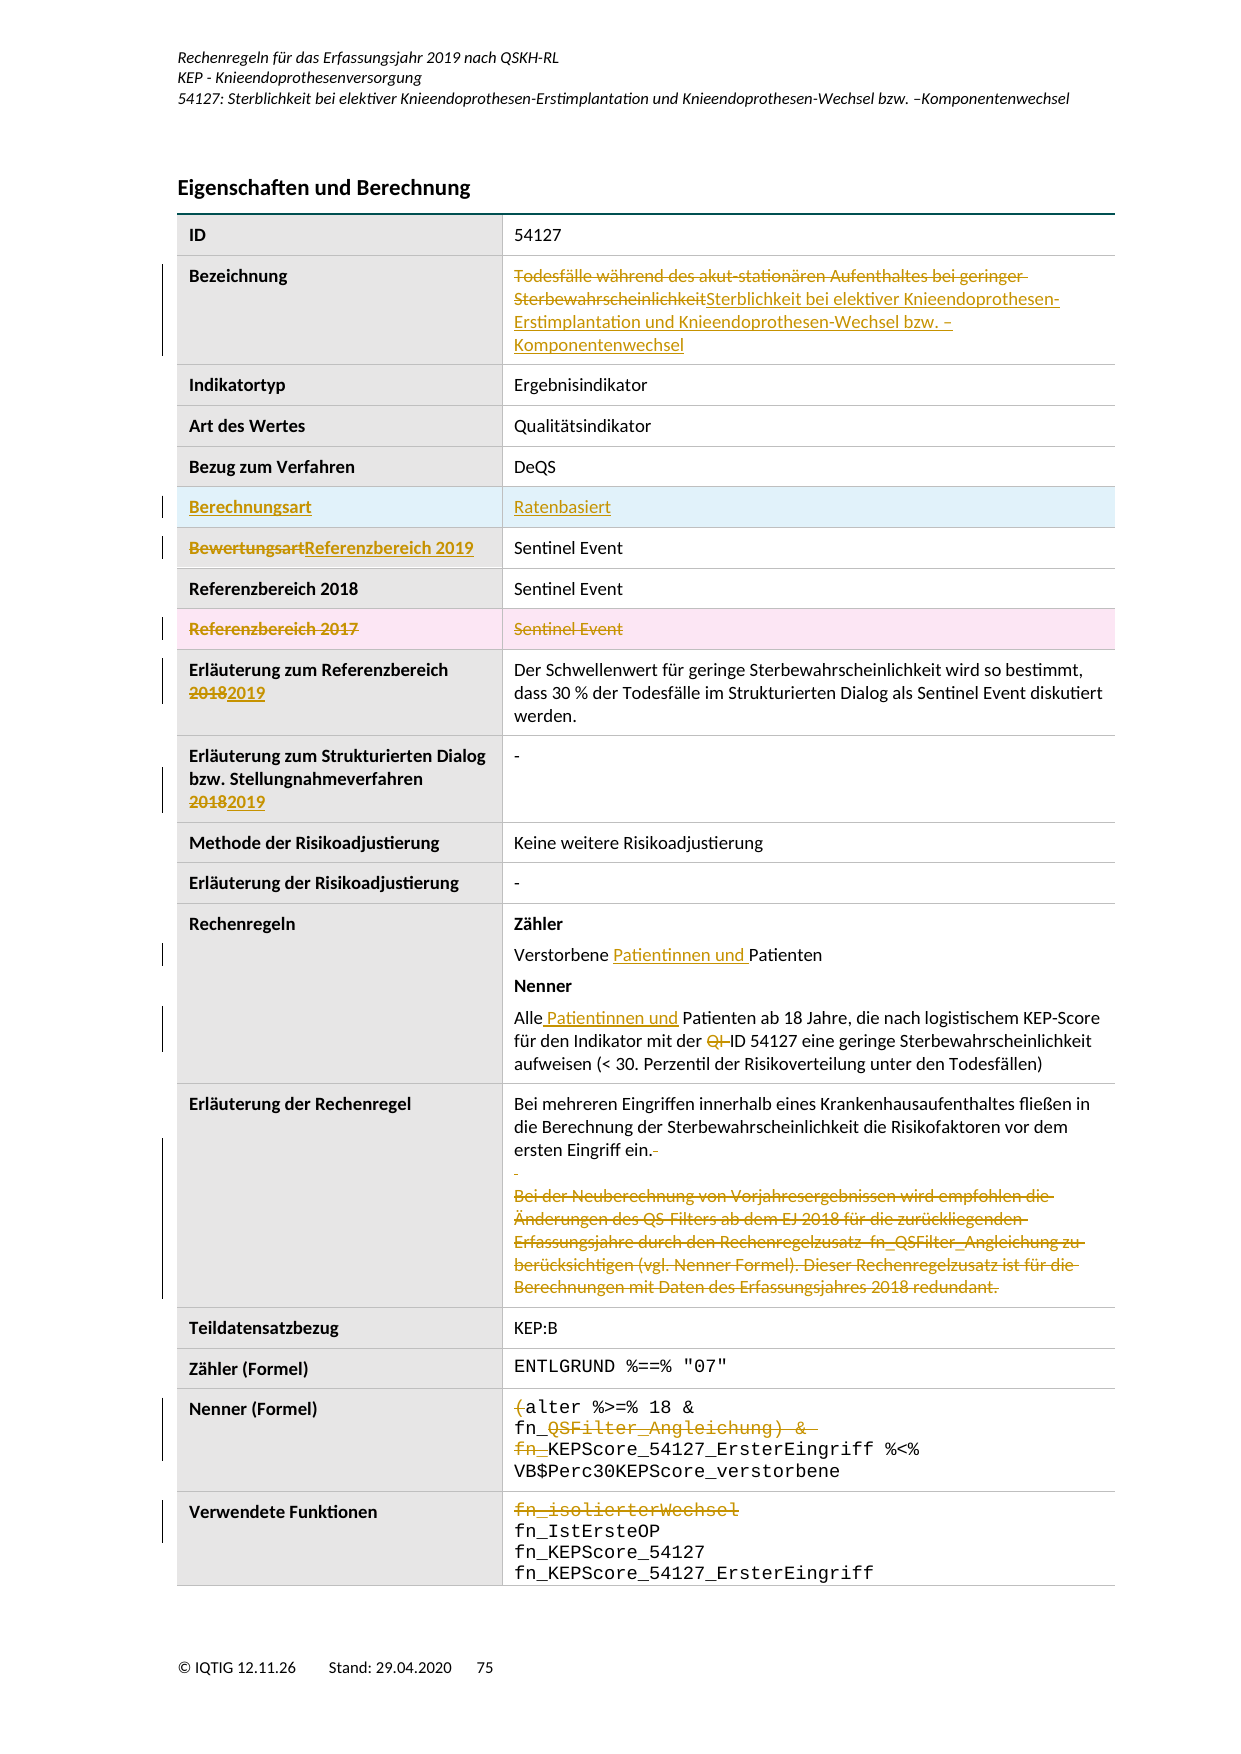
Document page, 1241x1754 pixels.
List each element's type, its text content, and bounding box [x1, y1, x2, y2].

table_cell [177, 528, 502, 567]
table_cell Nenner (Formel) [177, 1389, 502, 1491]
table_cell - [503, 863, 1115, 903]
table_cell Erläuterung der Risikoadjustierung [177, 863, 502, 903]
table_cell Bezug zum Verfahren [177, 447, 502, 486]
table_cell - [503, 736, 1115, 822]
table_cell Sentinel Event [503, 569, 1115, 608]
table_cell [503, 256, 1115, 364]
table_cell Erläuterung zum Strukturierten Dialog bzw. Stellungnahmeverfahren [177, 736, 502, 822]
table_cell alter %>=% 18 & fn_KEPScore_54127_ErsterEingriff %<% VB$Perc30KEPScore_verstorbene [503, 1389, 1115, 1491]
table_header ID [177, 215, 502, 255]
table_cell Der Schwellenwert für geringe Sterbewahrscheinlichkeit wird so bestimmt, dass 30 % der Todesfälle im Strukturierten Dialog als Sentinel Event diskutiert werden. [503, 650, 1115, 735]
table_cell Ergebnisindikator [503, 365, 1115, 405]
table_cell Bezeichnung [177, 256, 502, 364]
table_cell DeQS [503, 447, 1115, 486]
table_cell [503, 1492, 1115, 1585]
table_cell Methode der Risikoadjustierung [177, 823, 502, 862]
table_cell Zähler (Formel) [177, 1349, 502, 1388]
table_cell Zähler Verstorbene Patienten Nenner Alle Patienten ab 18 Jahre, die nach logistischem KEP-Score für den Indikator mit der ID 54127 eine geringe Sterbewahrscheinlichkeit aufweisen (< 30. Perzentil der Risikoverteilung unter den Todesfällen) [503, 904, 1115, 1083]
table_cell Qualitätsindikator [503, 406, 1115, 446]
table_cell Art des Wertes [177, 406, 502, 446]
table_cell KEP:B [503, 1308, 1115, 1348]
table_header 54127 [503, 215, 1115, 255]
table_cell Erläuterung zum Referenzbereich [177, 650, 502, 735]
table_cell Indikatortyp [177, 365, 502, 405]
table_cell Sentinel Event [503, 528, 1115, 567]
table_cell Referenzbereich 2018 [177, 569, 502, 608]
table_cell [177, 1492, 502, 1585]
table_cell Teildatensatzbezug [177, 1308, 502, 1348]
text Eigenschaften und Berechnung [177, 173, 1122, 201]
table_cell ENTLGRUND %==% "07" [503, 1349, 1115, 1388]
table_cell Erläuterung der Rechenregel [177, 1084, 502, 1307]
table_cell Rechenregeln [177, 904, 502, 1083]
table_cell Keine weitere Risikoadjustierung [503, 823, 1115, 862]
table_cell Bei mehreren Eingriffen innerhalb eines Krankenhausaufenthaltes fließen in die Berechnung der Sterbewahrscheinlichkeit die Risikofaktoren vor dem ersten Eingriff ein. [503, 1084, 1115, 1307]
